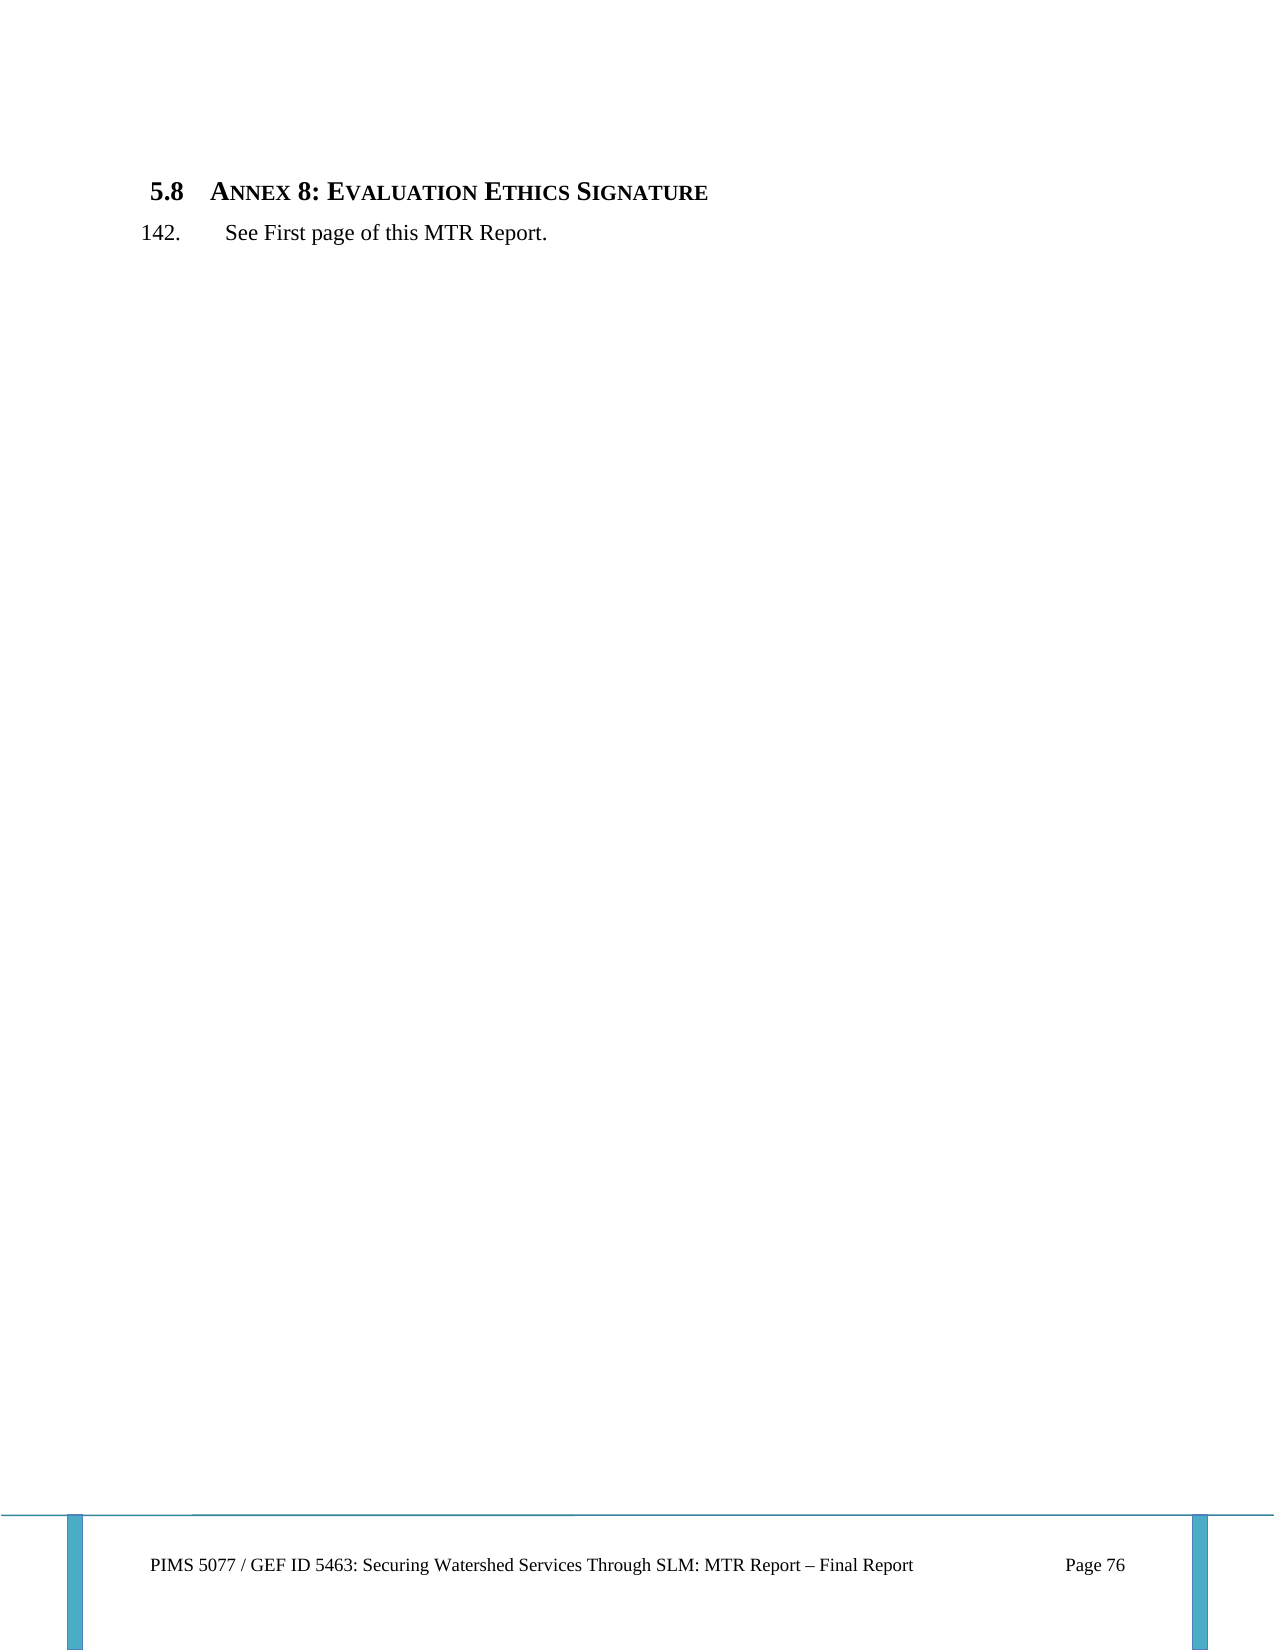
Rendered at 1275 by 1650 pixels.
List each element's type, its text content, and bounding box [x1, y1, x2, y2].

text See First page of this MTR Report. [141, 219, 1125, 245]
subtitle Annex 8: Evaluation Ethics Signature [150, 175, 1125, 206]
